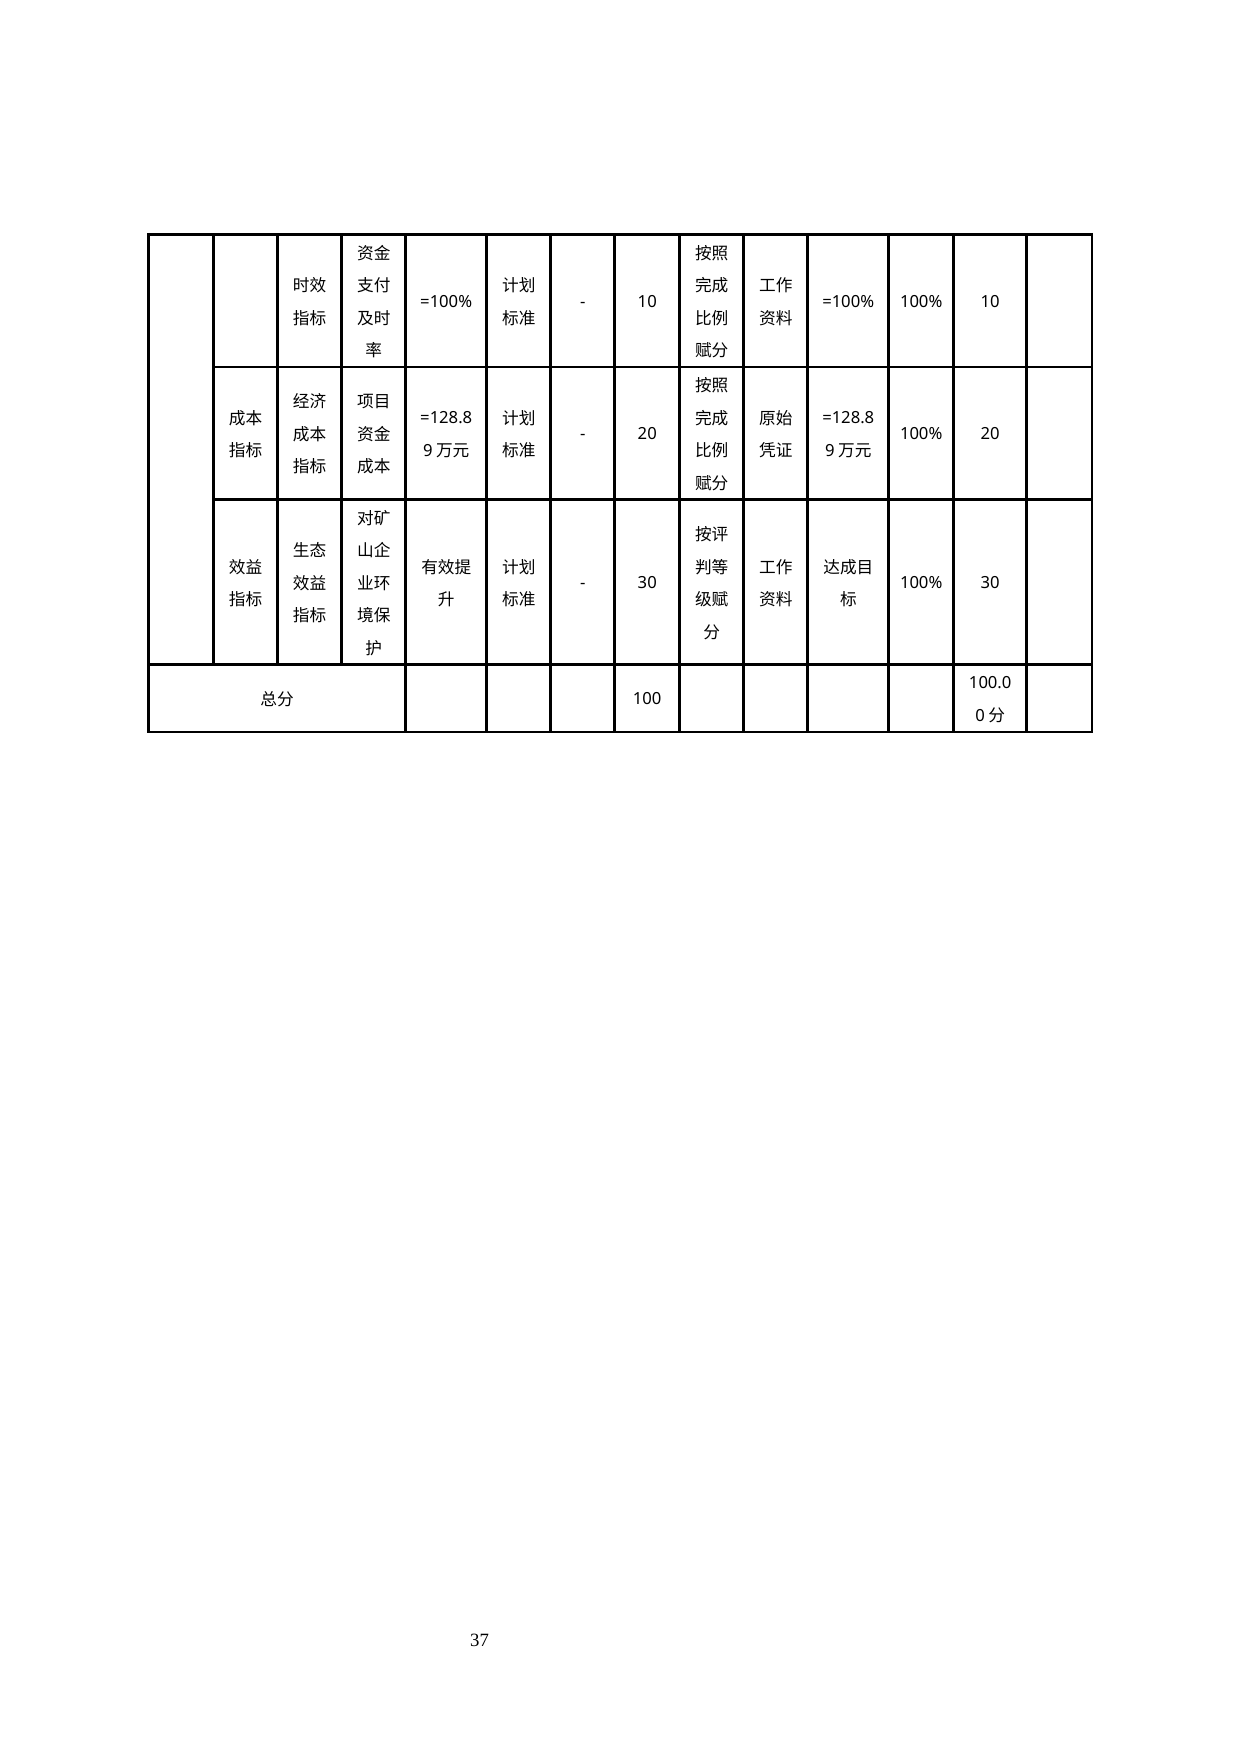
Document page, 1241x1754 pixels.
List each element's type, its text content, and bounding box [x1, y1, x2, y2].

table_cell 计划标准 [488, 368, 549, 498]
table_cell [1028, 236, 1091, 366]
table_cell 100% [890, 501, 952, 663]
table_cell 资金支付及时率 [343, 236, 404, 366]
table_cell - [552, 501, 613, 663]
table_cell [552, 666, 613, 731]
table_cell 按评判等级赋分 [681, 501, 742, 663]
table_cell 计划标准 [488, 236, 549, 366]
table_cell 达成目标 [809, 501, 887, 663]
table_cell [890, 666, 952, 731]
table_cell 工作资料 [745, 501, 806, 663]
table_cell - [552, 368, 613, 498]
table_cell 生态效益指标 [279, 501, 340, 663]
table_cell 100% [890, 236, 952, 366]
table_cell [1028, 666, 1091, 731]
table_cell 30 [955, 501, 1025, 663]
table_cell 20 [616, 368, 678, 498]
table_cell [1028, 501, 1091, 663]
table_cell 10 [616, 236, 678, 366]
table_cell 成本指标 [215, 368, 276, 498]
table_cell 项目资金成本 [343, 368, 404, 498]
table_cell 100.00分 [955, 666, 1025, 731]
table_cell 按照完成比例赋分 [681, 368, 742, 498]
table_cell [745, 666, 806, 731]
table_cell 20 [955, 368, 1025, 498]
table_cell 有效提升 [407, 501, 485, 663]
table_cell [407, 666, 485, 731]
table_cell =128.89万元 [407, 368, 485, 498]
table_cell =100% [809, 236, 887, 366]
table_cell [681, 666, 742, 731]
table_cell 10 [955, 236, 1025, 366]
table_cell 效益指标 [215, 501, 276, 663]
table_cell 经济成本指标 [279, 368, 340, 498]
table_cell 100% [890, 368, 952, 498]
table_cell 时效指标 [279, 236, 340, 366]
table_cell [488, 666, 549, 731]
table_cell 30 [616, 501, 678, 663]
table_cell =100% [407, 236, 485, 366]
table_cell 工作资料 [745, 236, 806, 366]
table_cell 计划标准 [488, 501, 549, 663]
table_cell =128.89万元 [809, 368, 887, 498]
table_cell 原始凭证 [745, 368, 806, 498]
table_cell 对矿山企业环境保护 [343, 501, 404, 663]
table_cell 100 [616, 666, 678, 731]
table_cell 总分 [150, 666, 404, 731]
table_cell - [552, 236, 613, 366]
table_cell [1028, 368, 1091, 498]
table_cell [809, 666, 887, 731]
table_cell 按照完成比例赋分 [681, 236, 742, 366]
